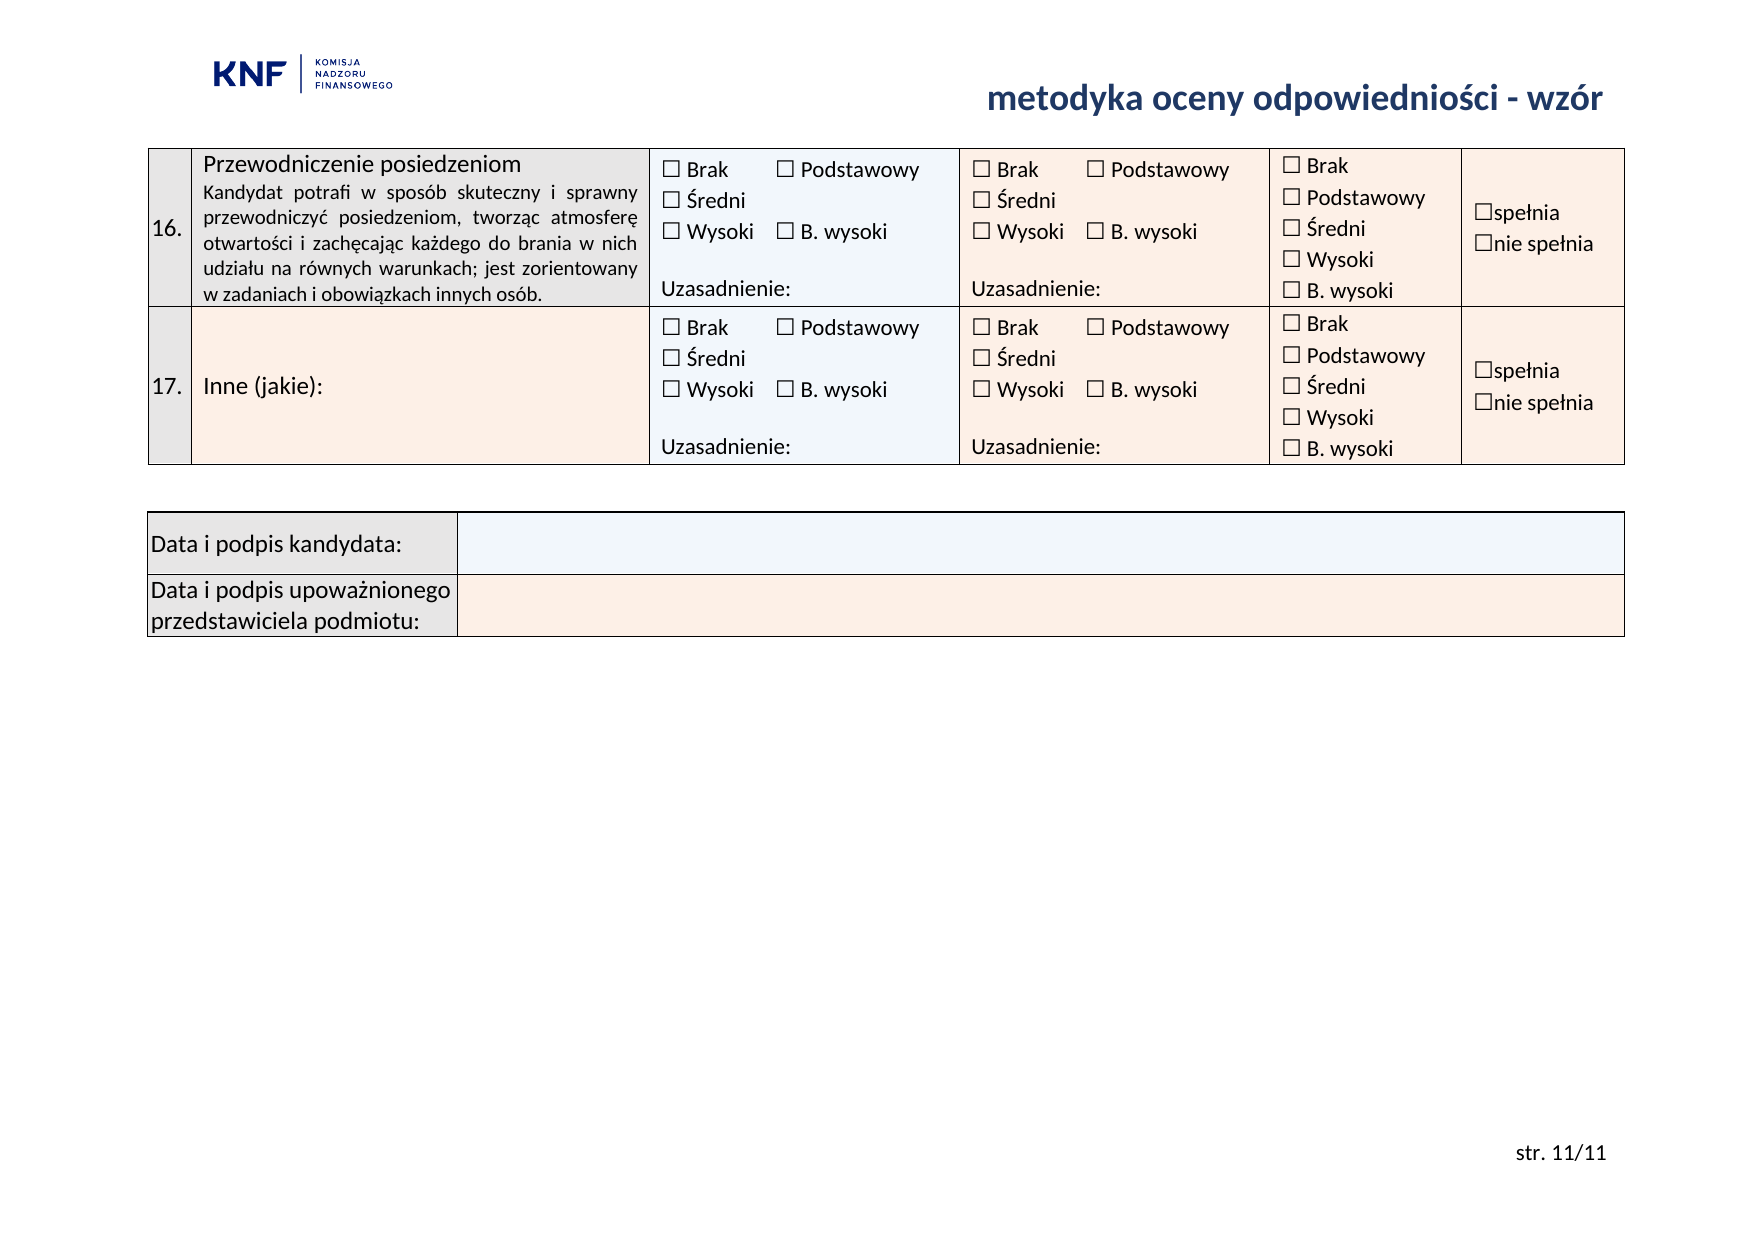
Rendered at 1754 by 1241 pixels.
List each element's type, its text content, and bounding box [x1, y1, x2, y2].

table_header Data i podpis kandydata: [148, 513, 457, 573]
table_cell Brak Podstawowy Średni Wysoki B. wysoki [1270, 149, 1461, 306]
table_cell [149, 149, 191, 306]
picture [200, 41, 406, 107]
table_cell spełnia nie spełnia [1462, 149, 1624, 306]
table_cell Przewodniczenie posiedzeniom Kandydat potrafi w sposób skuteczny i sprawny przewodniczyć posiedzeniom, tworząc atmosferę otwartości i zachęcając każdego do brania w nich udziału na równych warunkach; jest zorientowany w zadaniach i obowiązkach innych osób. [192, 149, 649, 306]
table_cell [458, 575, 1624, 636]
table_header [458, 513, 1624, 573]
table_cell Data i podpis upoważnionego przedstawiciela podmiotu: [148, 575, 457, 636]
table_cell Brak Podstawowy Średni Wysoki B. wysoki Uzasadnienie: [960, 149, 1269, 306]
table_cell Brak Podstawowy Średni Wysoki B. wysoki Uzasadnienie: [650, 149, 959, 306]
